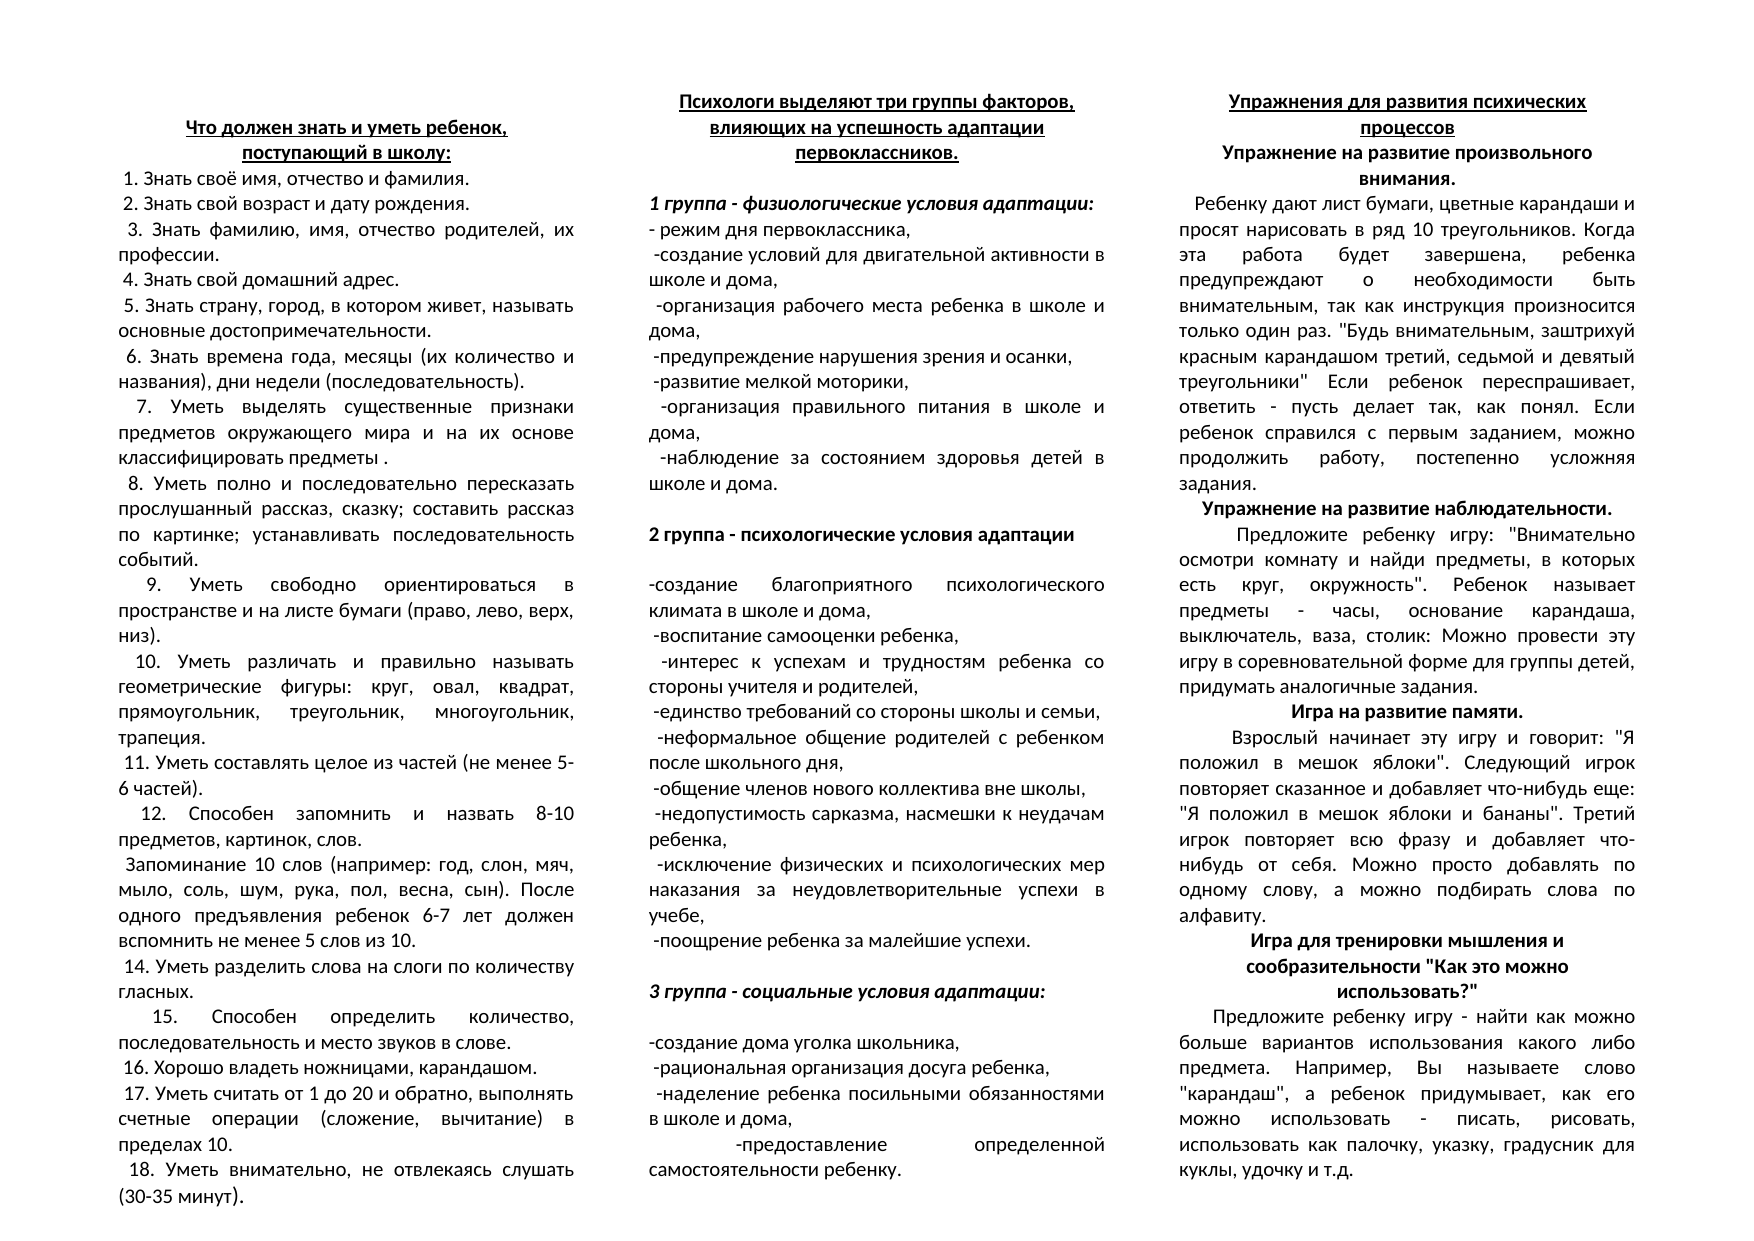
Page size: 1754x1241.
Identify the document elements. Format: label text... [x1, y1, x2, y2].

text 16. Хорошо владеть ножницами, карандашом. [118, 1054, 575, 1080]
text -неформальное общение родителей с ребенком после школьного дня, [648, 724, 1105, 775]
text -развитие мелкой моторики, [648, 368, 1105, 394]
text Психологи выделяют три группы факторов, влияющих на успешность адаптации первоклассников. [648, 89, 1105, 165]
text 18. Уметь внимательно, не отвлекаясь слушать (30-35 минут). [118, 1156, 575, 1209]
text 2. Знать свой возраст и дату рождения. [118, 190, 575, 216]
text -воспитание самооценки ребенка, [648, 622, 1105, 648]
text 15. Способен определить количество, последовательность и место звуков в слове. [118, 1004, 575, 1054]
text - режим дня первоклассника, [648, 216, 1105, 241]
text -организация рабочего места ребенка в школе и дома, [648, 292, 1105, 343]
text 3. Знать фамилию, имя, отчество родителей, их профессии. [118, 216, 575, 267]
text 4. Знать свой домашний адрес. [118, 267, 575, 292]
text 17. Уметь считать от 1 до 20 и обратно, выполнять счетные операции (сложение, вычитание) в пределах 10. [118, 1080, 575, 1156]
text -поощрение ребенка за малейшие успехи. [648, 927, 1105, 953]
text Упражнение на развитие произвольного внимания. [1179, 139, 1636, 190]
text Упражнения для развития психических процессов [1179, 89, 1636, 139]
text -создание условий для двигательной активности в школе и дома, [648, 241, 1105, 292]
text 8. Уметь полно и последовательно пересказать прослушанный рассказ, сказку; составить рассказ по картинке; устанавливать последовательность событий. [118, 470, 575, 572]
text -недопустимость сарказма, насмешки к неудачам ребенка, [648, 800, 1105, 851]
text -создание благоприятного психологического климата в школе и дома, [648, 572, 1105, 622]
text Что должен знать и уметь ребенок, [118, 114, 575, 139]
text 1. Знать своё имя, отчество и фамилия. [118, 165, 575, 190]
text Взрослый начинает эту игру и говорит: "Я положил в мешок яблоки". Следующий игрок повторяет сказанное и добавляет что-нибудь еще: "Я положил в мешок яблоки и бананы". Третий игрок повторяет всю фразу и добавляет что-нибудь от себя. Можно просто добавлять по одному слову, а можно подбирать слова по алфавиту. [1179, 724, 1636, 927]
text -рациональная организация досуга ребенка, [648, 1054, 1105, 1080]
text -предупреждение нарушения зрения и осанки, [648, 343, 1105, 368]
text Игра на развитие памяти. [1179, 699, 1636, 724]
text Игра для тренировки мышления и сообразительности "Как это можно использовать?" [1179, 927, 1636, 1004]
text -интерес к успехам и трудностям ребенка со стороны учителя и родителей, [648, 648, 1105, 699]
text -исключение физических и психологических мер наказания за неудовлетворительные успехи в учебе, [648, 851, 1105, 927]
text поступающий в школу: [118, 139, 575, 165]
text 3 группа - социальные условия адаптации: [648, 978, 1105, 1004]
text Ребенку дают лист бумаги, цветные карандаши и просят нарисовать в ряд 10 треугольников. Когда эта работа будет завершена, ребенка предупреждают о необходимости быть внимательным, так как инструкция произносится только один раз. "Будь внимательным, заштрихуй красным карандашом третий, седьмой и девятый треугольники" Если ребенок переспрашивает, ответить - пусть делает так, как понял. Если ребенок справился с первым заданием, можно продолжить работу, постепенно усложняя задания. [1179, 190, 1636, 495]
text -организация правильного питания в школе и дома, [648, 394, 1105, 444]
text 10. Уметь различать и правильно называть геометрические фигуры: круг, овал, квадрат, прямоугольник, треугольник, многоугольник, трапеция. [118, 648, 575, 749]
text -создание дома уголка школьника, [648, 1029, 1105, 1054]
text 6. Знать времена года, месяцы (их количество и названия), дни недели (последовательность). [118, 343, 575, 394]
text -общение членов нового коллектива вне школы, [648, 775, 1105, 800]
text 2 группа - психологические условия адаптации [648, 521, 1105, 546]
text -единство требований со стороны школы и семьи, [648, 699, 1105, 724]
text -наделение ребенка посильными обязанностями в школе и дома, [648, 1080, 1105, 1131]
text Упражнение на развитие наблюдательности. [1179, 495, 1636, 521]
text Предложите ребенку игру - найти как можно больше вариантов использования какого либо предмета. Например, Вы называете слово "карандаш", а ребенок придумывает, как его можно использовать - писать, рисовать, использовать как палочку, указку, градусник для куклы, удочку и т.д. [1179, 1004, 1636, 1182]
text -наблюдение за состоянием здоровья детей в школе и дома. [648, 444, 1105, 495]
text 7. Уметь выделять существенные признаки предметов окружающего мира и на их основе классифицировать предметы . [118, 394, 575, 470]
text 1 группа - физиологические условия адаптации: [648, 190, 1105, 216]
text 11. Уметь составлять целое из частей (не менее 5-6 частей). [118, 749, 575, 800]
text 12. Способен запомнить и назвать 8-10 предметов, картинок, слов. [118, 800, 575, 851]
text 14. Уметь разделить слова на слоги по количеству гласных. [118, 953, 575, 1004]
text Предложите ребенку игру: "Внимательно осмотри комнату и найди предметы, в которых есть круг, окружность". Ребенок называет предметы - часы, основание карандаша, выключатель, ваза, столик: Можно провести эту игру в соревновательной форме для группы детей, придумать аналогичные задания. [1179, 521, 1636, 699]
text Запоминание 10 слов (например: год, слон, мяч, мыло, соль, шум, рука, пол, весна, сын). После одного предъявления ребенок 6-7 лет должен вспомнить не менее 5 слов из 10. [118, 851, 575, 953]
text 5. Знать страну, город, в котором живет, называть основные достопримечательности. [118, 292, 575, 343]
text -предоставление определенной самостоятельности ребенку. [648, 1131, 1105, 1182]
text 9. Уметь свободно ориентироваться в пространстве и на листе бумаги (право, лево, верх, низ). [118, 572, 575, 648]
